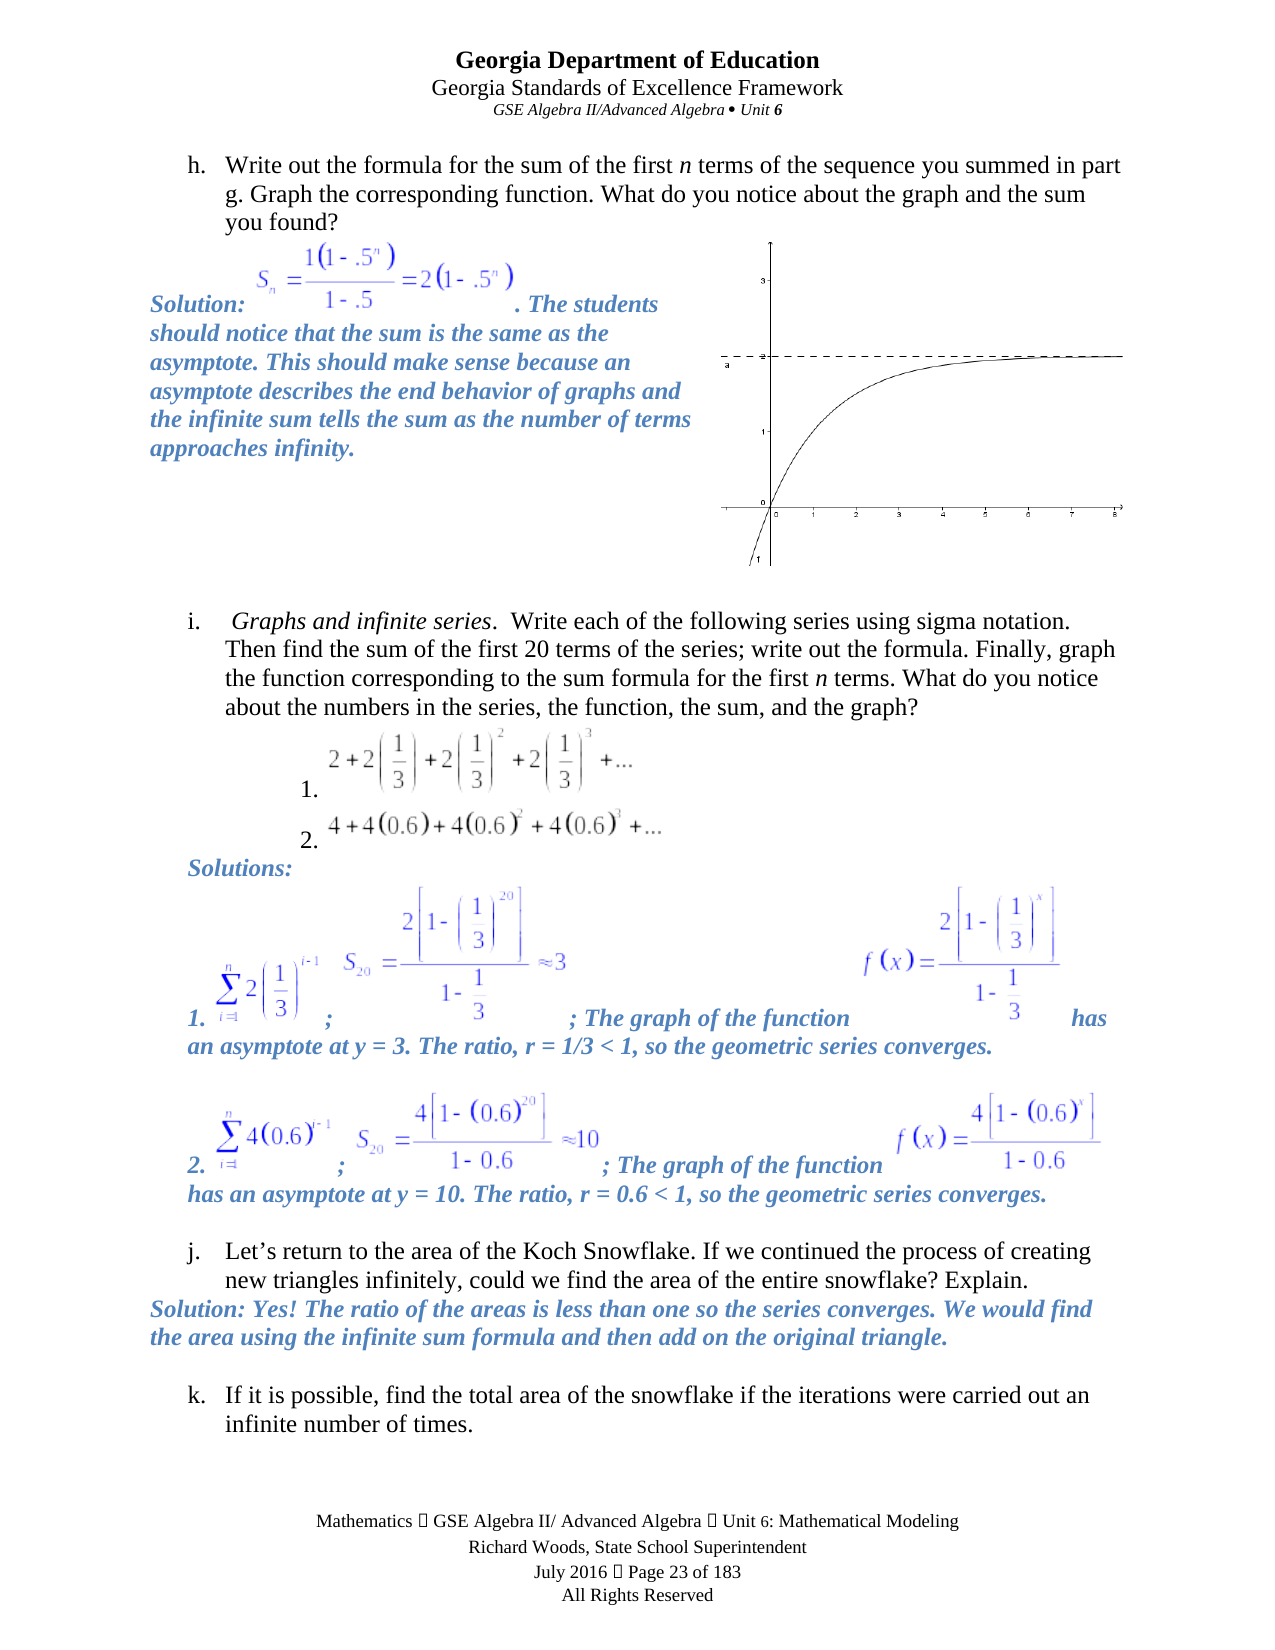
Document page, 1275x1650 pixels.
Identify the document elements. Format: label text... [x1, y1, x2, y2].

text 2. ; ; The graph of the function has an asymptote at y = 10. The ratio, r = 0.6 < 1, so the geometric series converges. [187, 1089, 1125, 1207]
text 1. ; ; The graph of the function has an asymptote at y = 3. The ratio, r = 1/3 < 1, so the geometric series converges. [187, 882, 1125, 1060]
text Solution: . The students should notice that the sum is the same as the asymptote. This should make sense because an asymptote describes the end behavior of graphs and the infinite sum tells the sum as the number of terms approaches infinity. [150, 236, 1125, 462]
text 1. [150, 721, 1125, 803]
list Write out the formula for the sum of the first n terms of the sequence you summed in part g. Graph the corresponding function. What do you notice about the graph and the sum you found? [187, 150, 1125, 236]
list If it is possible, find the total area of the snowflake if the iterations were carried out an infinite number of times. [187, 1380, 1125, 1437]
text Solutions: [187, 853, 1125, 882]
text 2. [150, 803, 1125, 853]
text Solution: Yes! The ratio of the areas is less than one so the series converges. We would find the area using the infinite sum formula and then add on the original triangle. [150, 1294, 1125, 1351]
list Let’s return to the area of the Koch Snowflake. If we continued the process of creating new triangles infinitely, could we find the area of the entire snowflake? Explain. [187, 1236, 1125, 1294]
list Graphs and infinite series. Write each of the following series using sigma notation. Then find the sum of the first 20 terms of the series; write out the formula. Finally, graph the function corresponding to the sum formula for the first n terms. What do you notice about the numbers in the series, the function, the sum, and the graph? [187, 606, 1125, 721]
